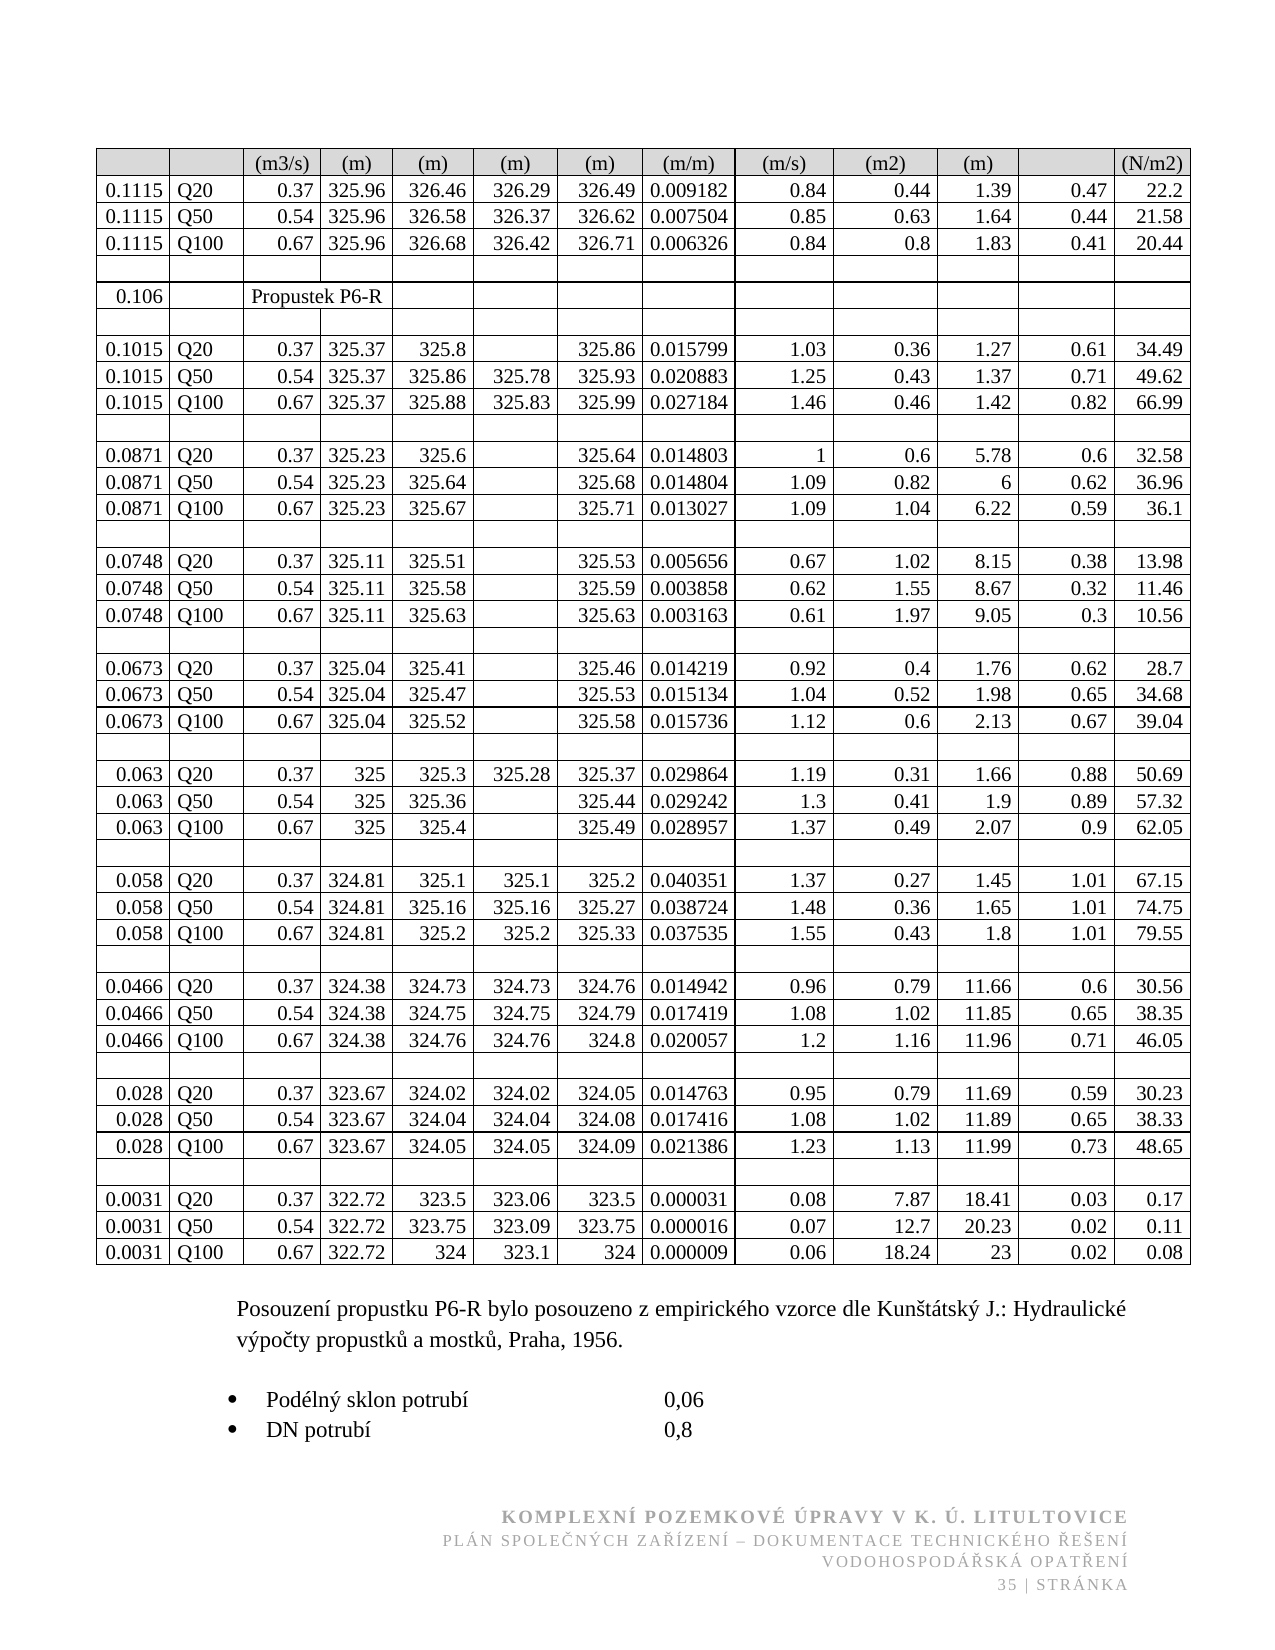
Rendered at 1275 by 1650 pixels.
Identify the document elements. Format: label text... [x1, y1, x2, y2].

table_cell 0.08 [1115, 1239, 1190, 1264]
table_cell 324.81 [321, 867, 392, 892]
table_cell 12.7 [834, 1212, 937, 1238]
table_cell [1019, 1159, 1114, 1184]
table_cell Q20 [170, 442, 243, 467]
table_cell [1115, 840, 1190, 866]
table_cell [244, 521, 320, 547]
table_cell [474, 708, 557, 733]
table_cell 324.02 [393, 1079, 473, 1105]
table_cell [170, 415, 243, 441]
table_cell 325.1 [393, 867, 473, 892]
table_cell [393, 283, 473, 308]
table_cell 325.36 [393, 787, 473, 813]
table_cell [643, 1053, 734, 1078]
table_cell 0.71 [1019, 362, 1114, 388]
table_cell [1019, 840, 1114, 866]
table_cell 324.76 [474, 1026, 557, 1052]
table_cell [474, 495, 557, 520]
table_cell [321, 946, 392, 972]
table_cell [736, 415, 833, 441]
table_cell 0.54 [244, 1106, 320, 1131]
table_cell 0.000009 [643, 1239, 734, 1264]
table_cell 325.63 [393, 601, 473, 627]
table_cell [1019, 946, 1114, 972]
table_cell 1.98 [938, 681, 1018, 706]
table_cell 1.37 [938, 362, 1018, 388]
table_cell 62.05 [1115, 814, 1190, 839]
table_cell 7.87 [834, 1186, 937, 1211]
table_cell [474, 1159, 557, 1184]
table_cell 0.67 [244, 1133, 320, 1158]
table_cell 324.76 [558, 973, 642, 998]
table_cell 0.029864 [643, 761, 734, 786]
table_cell 1.3 [736, 787, 833, 813]
table_cell 1.01 [1019, 920, 1114, 945]
table_cell 0.62 [736, 575, 833, 600]
table_cell 0.02 [1019, 1212, 1114, 1238]
table_cell 0.67 [244, 495, 320, 520]
table_cell 0.040351 [643, 867, 734, 892]
table_cell [393, 840, 473, 866]
table_cell 30.56 [1115, 973, 1190, 998]
table_cell [97, 309, 169, 334]
table_cell 325.96 [321, 229, 392, 255]
table_cell 1.16 [834, 1026, 937, 1052]
table_cell [321, 840, 392, 866]
table_cell [393, 628, 473, 653]
table_cell 325.04 [321, 681, 392, 706]
table_cell 1.64 [938, 203, 1018, 228]
table_cell Q20 [170, 1079, 243, 1105]
table_cell [1115, 1159, 1190, 1184]
table_cell [736, 1053, 833, 1078]
table_cell 0.59 [1019, 495, 1114, 520]
table_cell 0.003163 [643, 601, 734, 627]
table_cell 325.88 [393, 389, 473, 414]
table_cell 0.61 [736, 601, 833, 627]
list DN potrubí 0,8 [228, 1416, 1127, 1443]
table_cell [244, 309, 320, 334]
table_cell 0.27 [834, 867, 937, 892]
table_cell 6 [938, 468, 1018, 494]
table_cell [558, 415, 642, 441]
table_cell [736, 256, 833, 281]
table_cell 326.42 [474, 229, 557, 255]
table_cell 0.65 [1019, 681, 1114, 706]
table_cell 21.58 [1115, 203, 1190, 228]
table_cell 0.61 [1019, 336, 1114, 361]
table_cell 0.0673 [97, 708, 169, 733]
table_cell 11.46 [1115, 575, 1190, 600]
table_cell 5.78 [938, 442, 1018, 467]
table_cell 0.0748 [97, 601, 169, 627]
table_cell 0.37 [244, 654, 320, 680]
table_cell [1115, 1053, 1190, 1078]
table_cell [938, 628, 1018, 653]
table_cell [1115, 946, 1190, 972]
table_cell 1.13 [834, 1133, 937, 1158]
table_cell 325.86 [393, 362, 473, 388]
table_cell 0.015799 [643, 336, 734, 361]
table_cell [1115, 309, 1190, 334]
table_cell 325.11 [321, 548, 392, 573]
table_cell 0.013027 [643, 495, 734, 520]
table_cell 0.028957 [643, 814, 734, 839]
table_cell 57.32 [1115, 787, 1190, 813]
table_cell [736, 1159, 833, 1184]
table_cell 0.06 [736, 1239, 833, 1264]
table_cell [474, 283, 557, 308]
table_cell 1.01 [1019, 867, 1114, 892]
table_cell [474, 442, 557, 467]
table_cell 325.3 [393, 761, 473, 786]
table_cell 325.37 [321, 336, 392, 361]
table_cell [1019, 628, 1114, 653]
table_cell Q20 [170, 761, 243, 786]
table_cell 325.58 [558, 708, 642, 733]
table_cell Q20 [170, 176, 243, 202]
table_cell 36.96 [1115, 468, 1190, 494]
table_cell 0.0871 [97, 442, 169, 467]
table_cell 325.16 [393, 893, 473, 919]
table_cell 67.15 [1115, 867, 1190, 892]
table_cell [1115, 415, 1190, 441]
table_cell 324.79 [558, 1000, 642, 1025]
table_cell 325.37 [321, 362, 392, 388]
table_cell [1019, 283, 1114, 308]
table_cell 0.038724 [643, 893, 734, 919]
table_cell 0.6 [1019, 442, 1114, 467]
table_cell [321, 1159, 392, 1184]
table_cell 22.2 [1115, 176, 1190, 202]
table_cell [834, 283, 937, 308]
table_cell 324.73 [393, 973, 473, 998]
table_cell [393, 256, 473, 281]
table_cell [393, 1159, 473, 1184]
table_cell [1115, 628, 1190, 653]
table_cell 1.12 [736, 708, 833, 733]
table_cell 79.55 [1115, 920, 1190, 945]
table_cell 325.64 [558, 442, 642, 467]
table_cell 0.36 [834, 336, 937, 361]
table_cell 0.03 [1019, 1186, 1114, 1211]
table_cell 0.0466 [97, 973, 169, 998]
table_cell 0.95 [736, 1079, 833, 1105]
table_cell 325.53 [558, 681, 642, 706]
table_cell 0.6 [1019, 973, 1114, 998]
table_cell 325 [321, 761, 392, 786]
table_cell 0.014763 [643, 1079, 734, 1105]
table_cell [170, 734, 243, 759]
table_cell 6.22 [938, 495, 1018, 520]
table_cell Q100 [170, 1026, 243, 1052]
table_cell 325.64 [393, 468, 473, 494]
table_cell [97, 946, 169, 972]
table_cell 9.05 [938, 601, 1018, 627]
table_cell [736, 521, 833, 547]
table_cell 0.62 [1019, 468, 1114, 494]
table_cell 325.99 [558, 389, 642, 414]
table_cell 0.79 [834, 973, 937, 998]
table_cell [834, 1053, 937, 1078]
table_cell 0.46 [834, 389, 937, 414]
table_cell 1.45 [938, 867, 1018, 892]
table_cell [643, 521, 734, 547]
table_cell 0.063 [97, 814, 169, 839]
table_cell [474, 575, 557, 600]
table_cell [1019, 521, 1114, 547]
table_cell [938, 415, 1018, 441]
table_cell 0.0748 [97, 575, 169, 600]
table_cell 0.0031 [97, 1239, 169, 1264]
table_cell 324.81 [321, 920, 392, 945]
table_cell 0.54 [244, 362, 320, 388]
table_cell 325.47 [393, 681, 473, 706]
table_cell 1.48 [736, 893, 833, 919]
table_cell 325.78 [474, 362, 557, 388]
table_cell [393, 946, 473, 972]
table_cell [834, 256, 937, 281]
table_cell Q50 [170, 468, 243, 494]
table_cell 0.005656 [643, 548, 734, 573]
table_cell 1.02 [834, 1106, 937, 1131]
table_cell 1.08 [736, 1000, 833, 1025]
table_cell 1.39 [938, 176, 1018, 202]
table_cell [1115, 283, 1190, 308]
table_cell 0.17 [1115, 1186, 1190, 1211]
table_cell [834, 628, 937, 653]
table_cell 323.5 [558, 1186, 642, 1211]
table_cell 0.1015 [97, 389, 169, 414]
table_cell 325.04 [321, 708, 392, 733]
table_cell 325.4 [393, 814, 473, 839]
table_cell [97, 149, 169, 175]
table_cell [558, 309, 642, 334]
table_cell 0.021386 [643, 1133, 734, 1158]
table_cell 324 [558, 1239, 642, 1264]
table_cell 0.020883 [643, 362, 734, 388]
table_cell 323.06 [474, 1186, 557, 1211]
table_cell 0.37 [244, 867, 320, 892]
table_cell [1019, 415, 1114, 441]
table_cell 66.99 [1115, 389, 1190, 414]
table_cell 0.79 [834, 1079, 937, 1105]
table_cell 0.014804 [643, 468, 734, 494]
table_cell 0.058 [97, 920, 169, 945]
table_cell [474, 787, 557, 813]
table_cell 326.71 [558, 229, 642, 255]
table_cell [321, 628, 392, 653]
table_cell Q20 [170, 867, 243, 892]
table_cell 11.96 [938, 1026, 1018, 1052]
table_cell 1.09 [736, 468, 833, 494]
table_cell 0.84 [736, 176, 833, 202]
table_cell 0.67 [244, 708, 320, 733]
table_cell 0.49 [834, 814, 937, 839]
table_cell Q50 [170, 893, 243, 919]
table_cell 0.67 [244, 1026, 320, 1052]
table_cell 0.1015 [97, 362, 169, 388]
table_cell (m3/s) [244, 149, 320, 175]
table_cell 325.11 [321, 601, 392, 627]
table_cell 0.37 [244, 176, 320, 202]
table_cell 1.19 [736, 761, 833, 786]
table_cell 0.11 [1115, 1212, 1190, 1238]
table_cell 0.014803 [643, 442, 734, 467]
table_cell 2.07 [938, 814, 1018, 839]
table_cell 324.05 [474, 1133, 557, 1158]
table_cell Q100 [170, 495, 243, 520]
table_cell 325.2 [393, 920, 473, 945]
table_cell 323.67 [321, 1133, 392, 1158]
table_cell [834, 521, 937, 547]
table_cell (m/m) [643, 149, 734, 175]
table_cell [474, 601, 557, 627]
list Podélný sklon potrubí 0,06 [228, 1386, 1127, 1412]
table_cell [97, 1053, 169, 1078]
table_cell 325.04 [321, 654, 392, 680]
table_cell 0.9 [1019, 814, 1114, 839]
table_cell 0.44 [834, 176, 937, 202]
table_cell 0.67 [244, 814, 320, 839]
table_cell 0.54 [244, 681, 320, 706]
table_cell (m) [474, 149, 557, 175]
table_cell 322.72 [321, 1212, 392, 1238]
table_cell 1.42 [938, 389, 1018, 414]
table_cell 324.08 [558, 1106, 642, 1131]
table_cell 325.23 [321, 468, 392, 494]
table_cell 324 [393, 1239, 473, 1264]
table_cell 0.8 [834, 229, 937, 255]
table_cell [393, 734, 473, 759]
table_cell [1019, 1053, 1114, 1078]
table_cell [474, 548, 557, 573]
table_cell [643, 309, 734, 334]
table_cell [558, 734, 642, 759]
table_cell 46.05 [1115, 1026, 1190, 1052]
table_cell 0.96 [736, 973, 833, 998]
table_cell 0.37 [244, 1079, 320, 1105]
table_cell 325.68 [558, 468, 642, 494]
table_cell 0.54 [244, 468, 320, 494]
table_cell 0.063 [97, 761, 169, 786]
table_cell Q100 [170, 1133, 243, 1158]
table_cell 325.27 [558, 893, 642, 919]
table_cell 0.67 [1019, 708, 1114, 733]
text Posouzení propustku P6-R bylo posouzeno z empirického vzorce dle Kunštátský J.: Hydraulické výpočty propustků a mostků, Praha, 1956. [236, 1295, 1127, 1352]
table_cell [558, 521, 642, 547]
table_cell [938, 1053, 1018, 1078]
table_cell [643, 1159, 734, 1184]
table_cell [97, 415, 169, 441]
table_cell 323.1 [474, 1239, 557, 1264]
table_cell Q50 [170, 362, 243, 388]
table_cell [736, 309, 833, 334]
table_cell [321, 521, 392, 547]
table_cell 0.028 [97, 1133, 169, 1158]
table_cell 325 [321, 814, 392, 839]
table_cell 325.33 [558, 920, 642, 945]
table_cell 0.1115 [97, 203, 169, 228]
table_cell [244, 840, 320, 866]
table_cell [244, 415, 320, 441]
table_cell 324.02 [474, 1079, 557, 1105]
table_cell [474, 628, 557, 653]
table_cell 1.09 [736, 495, 833, 520]
table_cell Q100 [170, 708, 243, 733]
table_cell [170, 149, 243, 175]
table_cell [643, 840, 734, 866]
table_cell [170, 840, 243, 866]
table_cell 325.58 [393, 575, 473, 600]
table_cell 0.3 [1019, 601, 1114, 627]
table_cell [474, 734, 557, 759]
table_cell 0.41 [1019, 229, 1114, 255]
table_cell [643, 415, 734, 441]
table_cell [170, 1159, 243, 1184]
table_cell 1.8 [938, 920, 1018, 945]
table_cell 0.0871 [97, 468, 169, 494]
table_cell [474, 521, 557, 547]
table_cell [1115, 256, 1190, 281]
table_cell [834, 1159, 937, 1184]
table_cell 326.68 [393, 229, 473, 255]
table_cell [736, 840, 833, 866]
table_cell 0.017416 [643, 1106, 734, 1131]
table_cell 1.97 [834, 601, 937, 627]
table_cell 8.15 [938, 548, 1018, 573]
table_cell 8.67 [938, 575, 1018, 600]
table_cell 0.029242 [643, 787, 734, 813]
table_cell 13.98 [1115, 548, 1190, 573]
table_cell 324.8 [558, 1026, 642, 1052]
table_cell [170, 521, 243, 547]
table_cell [97, 628, 169, 653]
table_cell 324.05 [558, 1079, 642, 1105]
table_cell (N/m2) [1115, 149, 1190, 175]
table_cell 323.67 [321, 1079, 392, 1105]
table_cell 49.62 [1115, 362, 1190, 388]
table_cell Q100 [170, 920, 243, 945]
table_cell [474, 415, 557, 441]
table_cell 0.000031 [643, 1186, 734, 1211]
table_cell Q50 [170, 1000, 243, 1025]
table_cell 0.37 [244, 442, 320, 467]
table_cell [244, 1159, 320, 1184]
table_cell 0.015736 [643, 708, 734, 733]
table_cell [558, 840, 642, 866]
table_cell 0.67 [244, 389, 320, 414]
table_cell [1019, 734, 1114, 759]
table_cell 0.08 [736, 1186, 833, 1211]
table_cell 30.23 [1115, 1079, 1190, 1105]
table_cell 325.59 [558, 575, 642, 600]
table_cell 326.49 [558, 176, 642, 202]
table_cell Q20 [170, 548, 243, 573]
table_cell 322.72 [321, 1239, 392, 1264]
table_cell 324.76 [393, 1026, 473, 1052]
table_cell [558, 628, 642, 653]
table_cell [97, 1159, 169, 1184]
table_cell 0.38 [1019, 548, 1114, 573]
table_cell 325.93 [558, 362, 642, 388]
table_cell Q50 [170, 575, 243, 600]
table_cell 325.67 [393, 495, 473, 520]
table_cell 323.67 [321, 1106, 392, 1131]
table_cell 0.82 [834, 468, 937, 494]
table_cell [643, 283, 734, 308]
table_cell 1.65 [938, 893, 1018, 919]
table_cell 0.007504 [643, 203, 734, 228]
table_cell [1019, 149, 1114, 175]
table_cell [558, 283, 642, 308]
table_cell 324.73 [474, 973, 557, 998]
table_cell [938, 521, 1018, 547]
table_cell 34.49 [1115, 336, 1190, 361]
table_cell 1.27 [938, 336, 1018, 361]
table_cell 1.02 [834, 548, 937, 573]
table_cell 32.58 [1115, 442, 1190, 467]
table_cell 2.13 [938, 708, 1018, 733]
table_cell 0.71 [1019, 1026, 1114, 1052]
table_cell 325.8 [393, 336, 473, 361]
table_cell 0.63 [834, 203, 937, 228]
table_cell 0.43 [834, 362, 937, 388]
table_cell 10.56 [1115, 601, 1190, 627]
table_cell 323.75 [558, 1212, 642, 1238]
table_cell 1.83 [938, 229, 1018, 255]
table_cell 0.02 [1019, 1239, 1114, 1264]
table_cell (m) [393, 149, 473, 175]
table_cell Q100 [170, 814, 243, 839]
table_cell 1.46 [736, 389, 833, 414]
table_cell [736, 283, 833, 308]
table_cell 1.37 [736, 867, 833, 892]
table_cell [474, 336, 557, 361]
table_cell 322.72 [321, 1186, 392, 1211]
table_cell [170, 628, 243, 653]
table_cell 0.67 [244, 920, 320, 945]
table_cell 0.1115 [97, 176, 169, 202]
table_cell 325.6 [393, 442, 473, 467]
table_cell [393, 309, 473, 334]
table_cell 39.04 [1115, 708, 1190, 733]
table_cell 1.04 [834, 495, 937, 520]
table_cell 0.43 [834, 920, 937, 945]
table_cell [393, 1053, 473, 1078]
table_cell Q100 [170, 1239, 243, 1264]
table_cell 325.1 [474, 867, 557, 892]
table_cell 0.37 [244, 336, 320, 361]
table_cell Q50 [170, 787, 243, 813]
table_cell 325.96 [321, 176, 392, 202]
table_cell 0.1015 [97, 336, 169, 361]
table_cell 0.67 [244, 229, 320, 255]
table_cell [938, 256, 1018, 281]
table_cell 325 [321, 787, 392, 813]
table_cell 0.41 [834, 787, 937, 813]
table_cell 323.5 [393, 1186, 473, 1211]
table_cell 0.6 [834, 442, 937, 467]
table_cell 34.68 [1115, 681, 1190, 706]
table_cell 0.028 [97, 1079, 169, 1105]
table_cell 324.81 [321, 893, 392, 919]
table_cell 0.0871 [97, 495, 169, 520]
table_cell 23 [938, 1239, 1018, 1264]
table_cell 0.6 [834, 708, 937, 733]
table_cell 0.84 [736, 229, 833, 255]
table_cell 1.37 [736, 814, 833, 839]
table_cell [736, 734, 833, 759]
table_cell [97, 734, 169, 759]
table_cell 324.09 [558, 1133, 642, 1158]
table_cell 0.54 [244, 575, 320, 600]
table_cell [643, 628, 734, 653]
table_cell 1.02 [834, 1000, 937, 1025]
table_cell [321, 734, 392, 759]
table_cell 11.85 [938, 1000, 1018, 1025]
table_cell 1.55 [834, 575, 937, 600]
table_cell [558, 1159, 642, 1184]
table_cell [736, 628, 833, 653]
table_cell 1.23 [736, 1133, 833, 1158]
table_cell 0.54 [244, 1000, 320, 1025]
table_cell Q20 [170, 973, 243, 998]
table_cell 11.69 [938, 1079, 1018, 1105]
table_cell [736, 946, 833, 972]
table_cell [834, 309, 937, 334]
table_cell 0.37 [244, 1186, 320, 1211]
table_cell 324.04 [393, 1106, 473, 1131]
table_cell [244, 1053, 320, 1078]
table_cell [1019, 309, 1114, 334]
table_cell [474, 256, 557, 281]
table_cell 1 [736, 442, 833, 467]
table_cell 1.9 [938, 787, 1018, 813]
table_cell 0.014942 [643, 973, 734, 998]
table_cell [97, 256, 169, 281]
table_cell 48.65 [1115, 1133, 1190, 1158]
table_cell 326.62 [558, 203, 642, 228]
table_cell 324.04 [474, 1106, 557, 1131]
table_cell 0.67 [244, 1239, 320, 1264]
table_cell [474, 1053, 557, 1078]
table_cell [834, 415, 937, 441]
table_cell 0.54 [244, 1212, 320, 1238]
table_cell [97, 840, 169, 866]
table_cell [244, 628, 320, 653]
table_cell 0.59 [1019, 1079, 1114, 1105]
table_cell [170, 283, 243, 308]
table_cell 0.62 [1019, 654, 1114, 680]
table_cell 20.23 [938, 1212, 1018, 1238]
table_cell [643, 734, 734, 759]
table_cell 325.2 [558, 867, 642, 892]
table_cell 1.66 [938, 761, 1018, 786]
table_cell [170, 309, 243, 334]
table_cell [474, 946, 557, 972]
table_cell [834, 734, 937, 759]
table_cell 0.36 [834, 893, 937, 919]
table_cell [938, 734, 1018, 759]
table_cell 324.75 [474, 1000, 557, 1025]
table_cell Q100 [170, 601, 243, 627]
table_cell 325.86 [558, 336, 642, 361]
table_cell (m) [938, 149, 1018, 175]
table_cell 325.49 [558, 814, 642, 839]
table_cell 325.23 [321, 442, 392, 467]
table_cell 0.017419 [643, 1000, 734, 1025]
table_cell 0.1115 [97, 229, 169, 255]
table_cell 11.66 [938, 973, 1018, 998]
table_cell (m) [558, 149, 642, 175]
table_cell 0.058 [97, 867, 169, 892]
table_cell 325.11 [321, 575, 392, 600]
table_cell (m2) [834, 149, 937, 175]
table_cell 38.33 [1115, 1106, 1190, 1131]
table_cell 0.07 [736, 1212, 833, 1238]
table_cell [321, 1053, 392, 1078]
table_cell 325.83 [474, 389, 557, 414]
table_cell [938, 1159, 1018, 1184]
table_cell 325.37 [558, 761, 642, 786]
table_cell 11.89 [938, 1106, 1018, 1131]
table_cell 38.35 [1115, 1000, 1190, 1025]
table_cell 325.63 [558, 601, 642, 627]
table_cell 324.75 [393, 1000, 473, 1025]
table_cell [643, 256, 734, 281]
table_cell (m/s) [736, 149, 833, 175]
table_cell [474, 814, 557, 839]
table_cell 0.003858 [643, 575, 734, 600]
table_cell 323.09 [474, 1212, 557, 1238]
table_cell Q50 [170, 1106, 243, 1131]
table_cell 1.04 [736, 681, 833, 706]
table_cell 1.03 [736, 336, 833, 361]
table_cell 0.47 [1019, 176, 1114, 202]
table_cell Q50 [170, 203, 243, 228]
table_cell 0.106 [97, 283, 169, 308]
table_cell [321, 309, 392, 334]
table_cell [474, 654, 557, 680]
table_cell [170, 1053, 243, 1078]
table_cell 0.88 [1019, 761, 1114, 786]
table_cell 324.38 [321, 973, 392, 998]
table_cell 0.65 [1019, 1000, 1114, 1025]
table_cell 0.52 [834, 681, 937, 706]
table_cell 325.51 [393, 548, 473, 573]
table_cell 0.028 [97, 1106, 169, 1131]
table_cell 0.54 [244, 203, 320, 228]
table_cell 0.92 [736, 654, 833, 680]
table_cell 0.020057 [643, 1026, 734, 1052]
table_cell 0.44 [1019, 203, 1114, 228]
table_cell [474, 468, 557, 494]
table_cell [474, 681, 557, 706]
table_cell Q100 [170, 229, 243, 255]
table_cell 325.37 [321, 389, 392, 414]
table_cell Q50 [170, 1212, 243, 1238]
table_cell 0.85 [736, 203, 833, 228]
table_cell [170, 256, 243, 281]
table_cell 325.53 [558, 548, 642, 573]
table_cell 0.67 [736, 548, 833, 573]
table_cell 323.75 [393, 1212, 473, 1238]
table_cell 0.31 [834, 761, 937, 786]
table_cell [393, 521, 473, 547]
table_cell 1.08 [736, 1106, 833, 1131]
table_cell 0.058 [97, 893, 169, 919]
table_cell 11.99 [938, 1133, 1018, 1158]
table_cell [643, 946, 734, 972]
table_cell 325.23 [321, 495, 392, 520]
table_cell 0.0466 [97, 1000, 169, 1025]
table_cell [1115, 521, 1190, 547]
table_cell [321, 415, 392, 441]
table_cell 18.41 [938, 1186, 1018, 1211]
table_cell [558, 1053, 642, 1078]
table_cell [938, 946, 1018, 972]
table_cell 50.69 [1115, 761, 1190, 786]
table_cell 326.29 [474, 176, 557, 202]
table_cell 1.01 [1019, 893, 1114, 919]
table_cell [938, 283, 1018, 308]
table_cell [834, 946, 937, 972]
table_cell 0.4 [834, 654, 937, 680]
table_cell 0.015134 [643, 681, 734, 706]
table_cell 0.037535 [643, 920, 734, 945]
table_cell 0.67 [244, 601, 320, 627]
table_cell 325.46 [558, 654, 642, 680]
table_cell 0.32 [1019, 575, 1114, 600]
table_cell [321, 256, 392, 281]
table_cell 325.28 [474, 761, 557, 786]
table_cell 324.05 [393, 1133, 473, 1158]
table_cell 0.89 [1019, 787, 1114, 813]
table_cell [938, 309, 1018, 334]
table_cell (m) [321, 149, 392, 175]
table_cell 20.44 [1115, 229, 1190, 255]
table_cell [558, 256, 642, 281]
table_cell 325.41 [393, 654, 473, 680]
table_cell 0.000016 [643, 1212, 734, 1238]
table_cell 0.0031 [97, 1212, 169, 1238]
table_cell [244, 946, 320, 972]
table_cell 326.58 [393, 203, 473, 228]
table_cell [244, 256, 320, 281]
table_cell 0.65 [1019, 1106, 1114, 1131]
table_cell 0.063 [97, 787, 169, 813]
table_cell 28.7 [1115, 654, 1190, 680]
table_cell 0.0466 [97, 1026, 169, 1052]
table_cell [393, 415, 473, 441]
table_cell 0.027184 [643, 389, 734, 414]
table_cell 324.38 [321, 1026, 392, 1052]
table_cell 325.44 [558, 787, 642, 813]
table_cell 0.0031 [97, 1186, 169, 1211]
table_cell 0.0748 [97, 548, 169, 573]
table_cell [474, 840, 557, 866]
table_cell 0.006326 [643, 229, 734, 255]
table_cell Q20 [170, 654, 243, 680]
table_cell Q20 [170, 336, 243, 361]
table_cell 1.2 [736, 1026, 833, 1052]
table_cell [1115, 734, 1190, 759]
table_cell 325.71 [558, 495, 642, 520]
table_cell 325.2 [474, 920, 557, 945]
table_cell 36.1 [1115, 495, 1190, 520]
table_cell 0.82 [1019, 389, 1114, 414]
table_cell 325.52 [393, 708, 473, 733]
table_cell Q20 [170, 1186, 243, 1211]
table_cell [834, 840, 937, 866]
table_cell 0.0673 [97, 654, 169, 680]
table_cell [1019, 256, 1114, 281]
table_cell [97, 521, 169, 547]
table_cell 0.54 [244, 893, 320, 919]
table_cell 0.37 [244, 761, 320, 786]
table_cell Propustek P6-R [244, 283, 392, 308]
table_cell 1.55 [736, 920, 833, 945]
table_cell [938, 840, 1018, 866]
table_cell [558, 946, 642, 972]
table_cell 1.76 [938, 654, 1018, 680]
table_cell 324.38 [321, 1000, 392, 1025]
table_cell 1.25 [736, 362, 833, 388]
table_cell 0.0673 [97, 681, 169, 706]
table_cell [474, 309, 557, 334]
table_cell 326.37 [474, 203, 557, 228]
table_cell Q50 [170, 681, 243, 706]
table_cell 326.46 [393, 176, 473, 202]
table_cell 0.37 [244, 973, 320, 998]
table_cell 325.96 [321, 203, 392, 228]
table_cell 74.75 [1115, 893, 1190, 919]
table_cell 0.009182 [643, 176, 734, 202]
table_cell [244, 734, 320, 759]
table_cell [170, 946, 243, 972]
table_cell 18.24 [834, 1239, 937, 1264]
table_cell 0.014219 [643, 654, 734, 680]
table_cell 0.73 [1019, 1133, 1114, 1158]
table_cell 0.54 [244, 787, 320, 813]
table_cell 0.37 [244, 548, 320, 573]
table_cell Q100 [170, 389, 243, 414]
table_cell 325.16 [474, 893, 557, 919]
